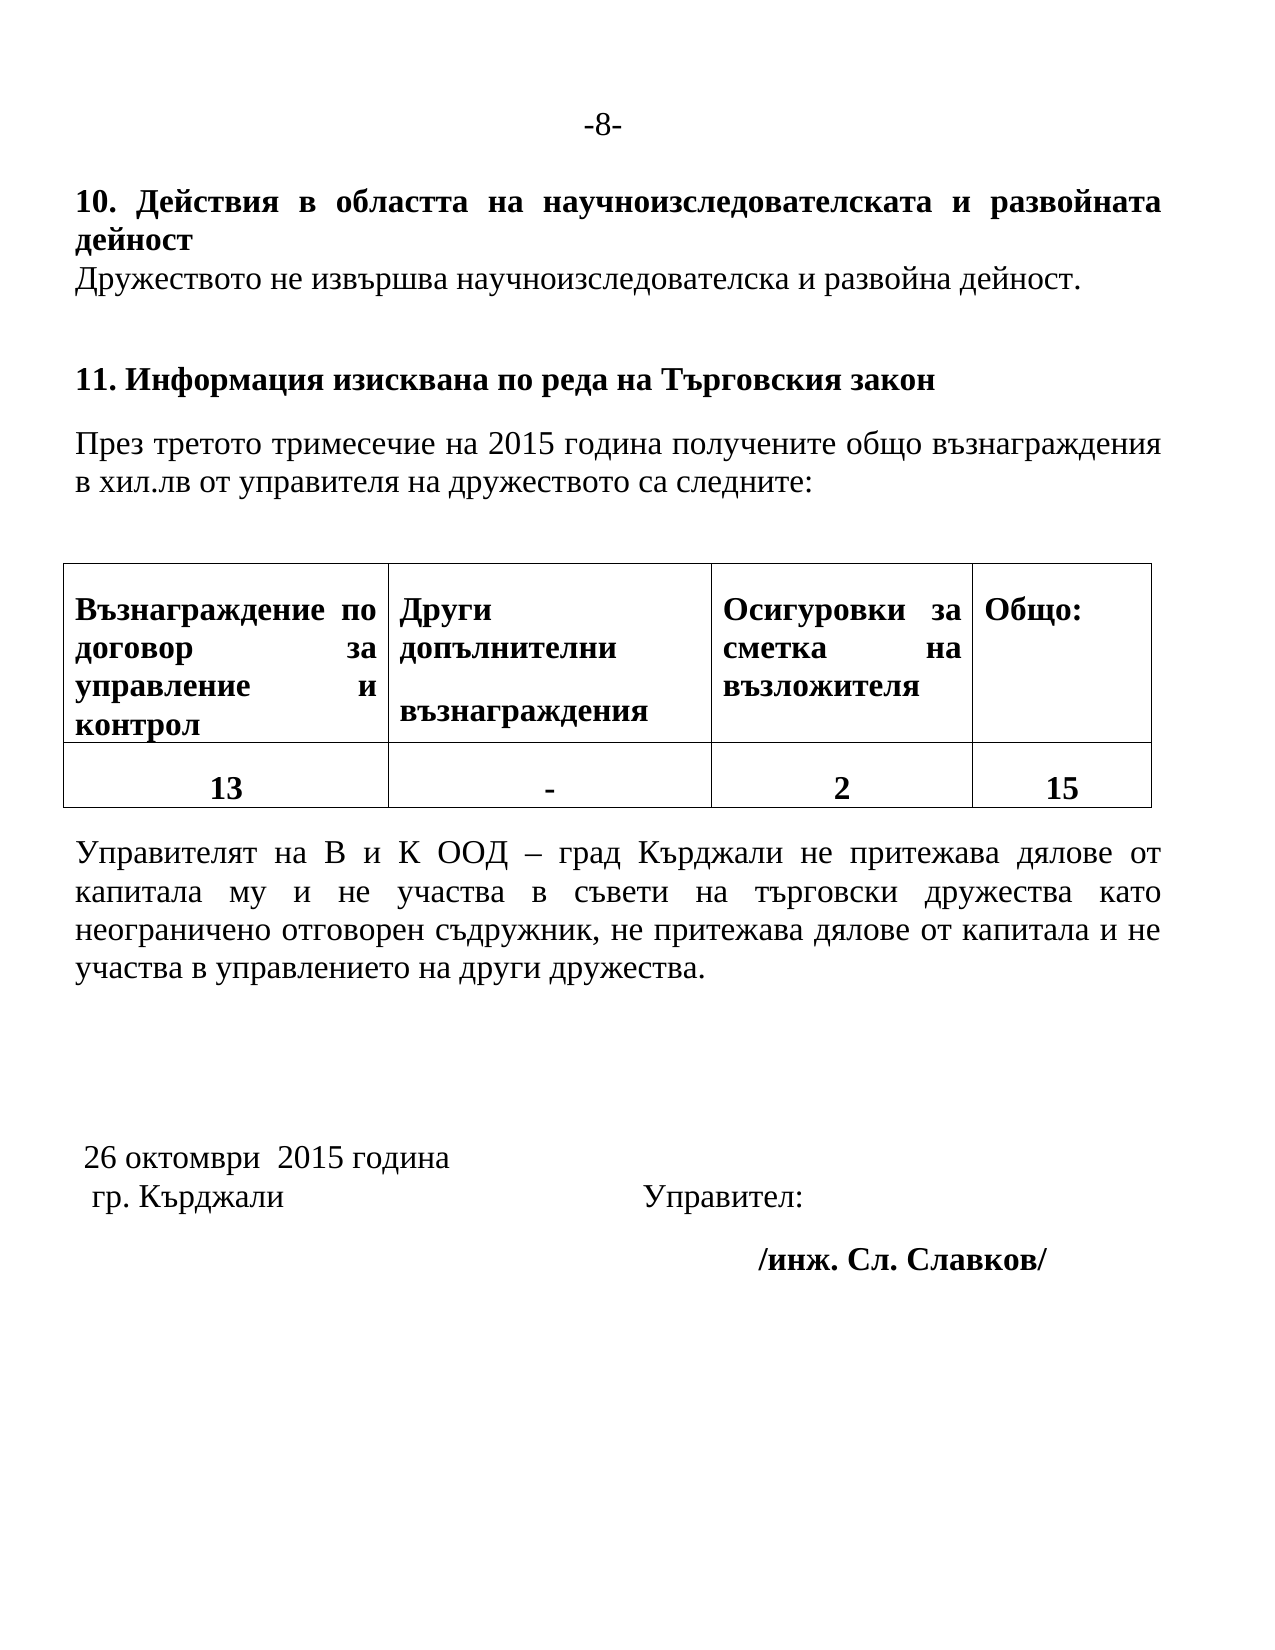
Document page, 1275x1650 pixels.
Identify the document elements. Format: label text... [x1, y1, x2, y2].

text 26 октомври 2015 година [75, 1138, 1162, 1176]
text Дружеството не извършва научноизследователска и развойна дейност. [75, 258, 1162, 296]
table_cell - [389, 743, 711, 807]
text Управителят на В и К ООД – град Кърджали не притежава дялове от капитала му и не участва в съвети на търговски дружества като неограничено отговорен съдружник, не притежава дялове от капитала и не участва в управлението на други дружества. [75, 833, 1162, 986]
table_cell 15 [973, 743, 1151, 807]
table_cell 13 [64, 743, 388, 807]
text 11. Информация изисквана по реда на Търговския закон [75, 359, 1162, 398]
text /инж. Сл. Славков/ [75, 1239, 1162, 1278]
table_header Други допълнителни възнаграждения [389, 564, 711, 742]
text гр. Кърджали Управител: [75, 1176, 1162, 1214]
table_cell 2 [712, 743, 972, 807]
table_header Общо: [973, 564, 1151, 742]
table_header Възнаграждение по договор за управление и контрол [64, 564, 388, 742]
text -8- [75, 104, 1162, 143]
text 10. Действия в областта на научноизследователската и развойната дейност [75, 181, 1162, 258]
table_header Осигуровки за сметка на възложителя [712, 564, 972, 742]
text През третото тримесечие на 2015 година получените общо възнаграждения в хил.лв от управителя на дружеството са следните: [75, 423, 1162, 499]
